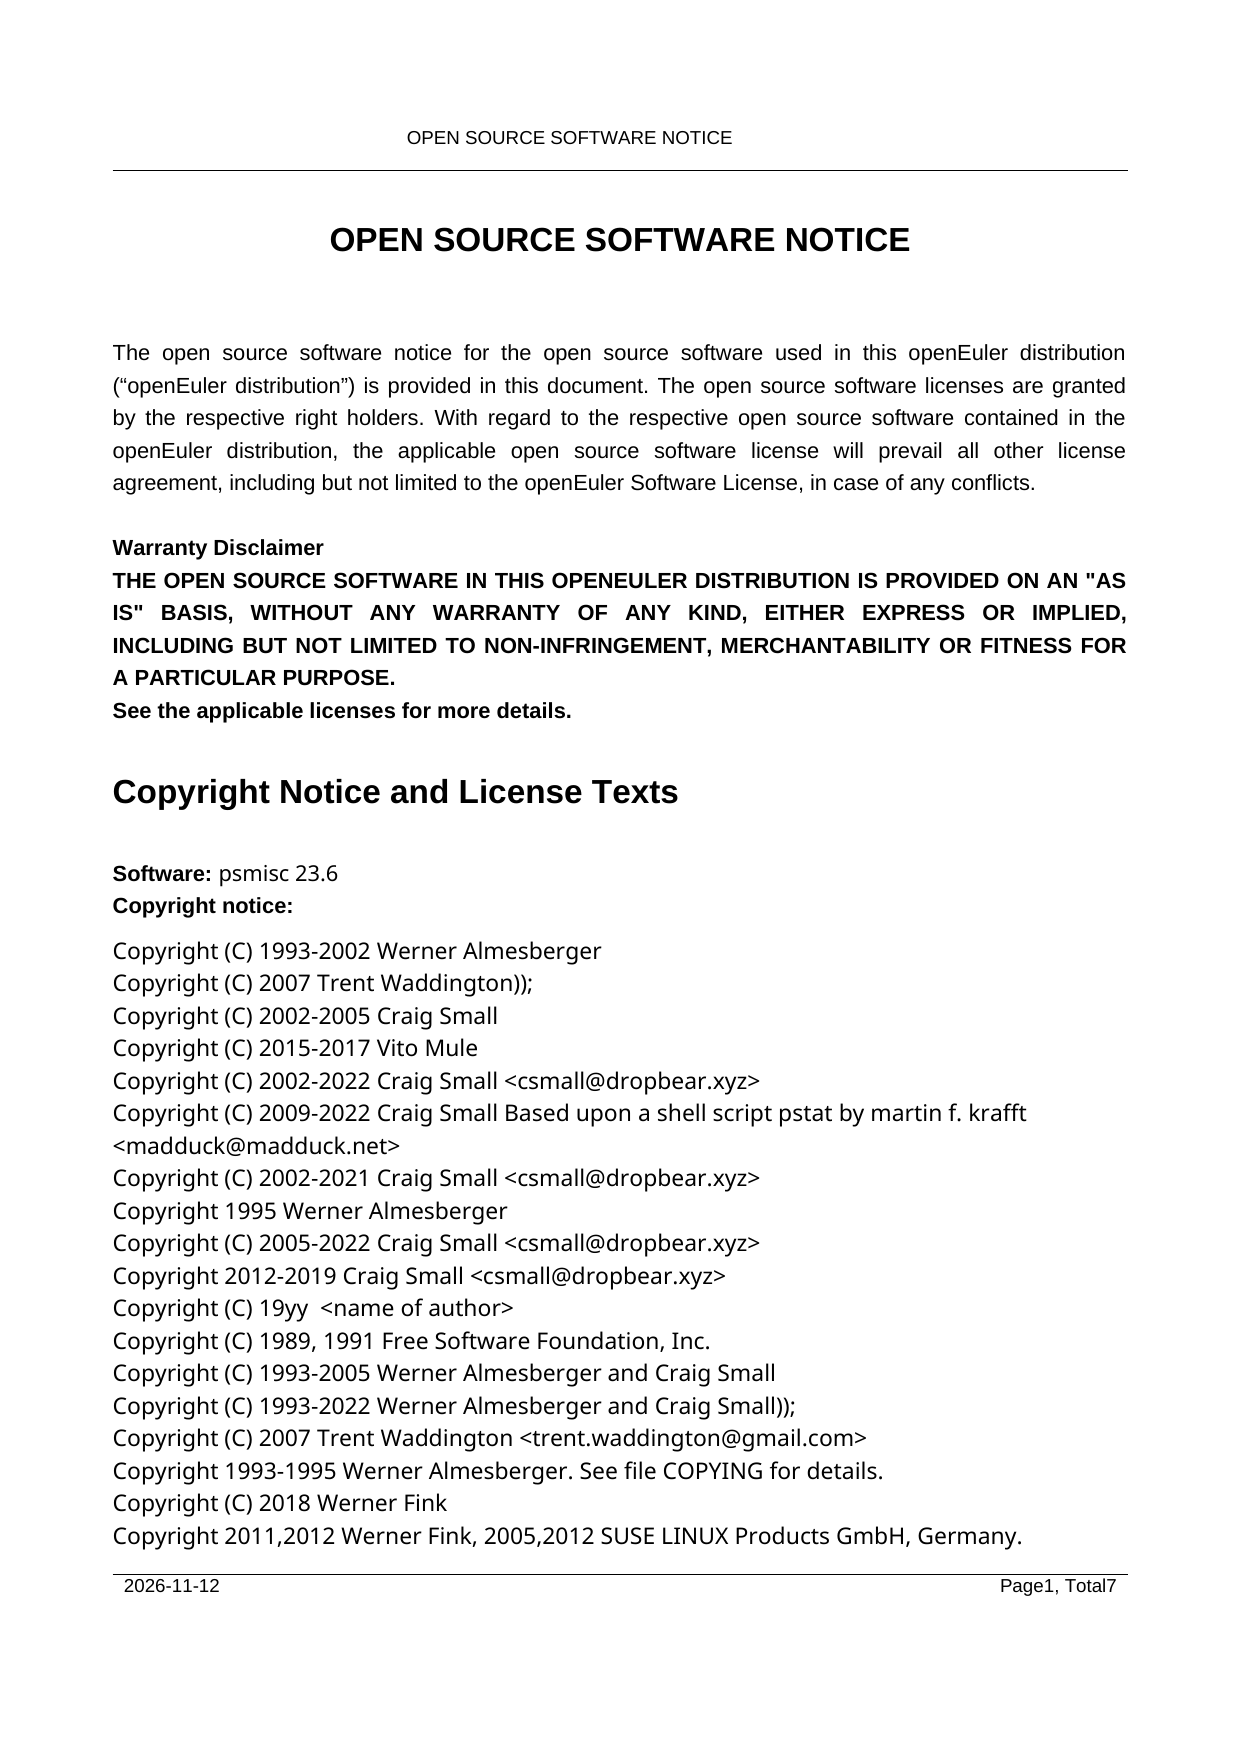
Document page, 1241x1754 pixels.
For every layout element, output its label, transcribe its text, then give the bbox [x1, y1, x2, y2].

text The open source software notice for the open source software used in this openEuler distribution (“openEuler distribution”) is provided in this document. The open source software licenses are granted by the respective right holders. With regard to the respective open source software contained in the openEuler distribution, the applicable open source software license will prevail all other license agreement, including but not limited to the openEuler Software License, in case of any conflicts. [112, 336, 1128, 499]
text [112, 934, 1128, 1551]
title Software: psmisc 23.6 [112, 856, 1128, 889]
text Warranty Disclaimer [112, 531, 1128, 564]
text OPEN SOURCE SOFTWARE NOTICE [112, 206, 1128, 271]
text Copyright notice: [112, 889, 1128, 921]
text THE OPEN SOURCE SOFTWARE IN THIS OPENEULER DISTRIBUTION IS PROVIDED ON AN "AS IS" BASIS, WITHOUT ANY WARRANTY OF ANY KIND, EITHER EXPRESS OR IMPLIED, INCLUDING BUT NOT LIMITED TO NON-INFRINGEMENT, MERCHANTABILITY OR FITNESS FOR A PARTICULAR PURPOSE. See the applicable licenses for more details. [112, 564, 1128, 726]
text Copyright Notice and License Texts [112, 759, 1128, 824]
